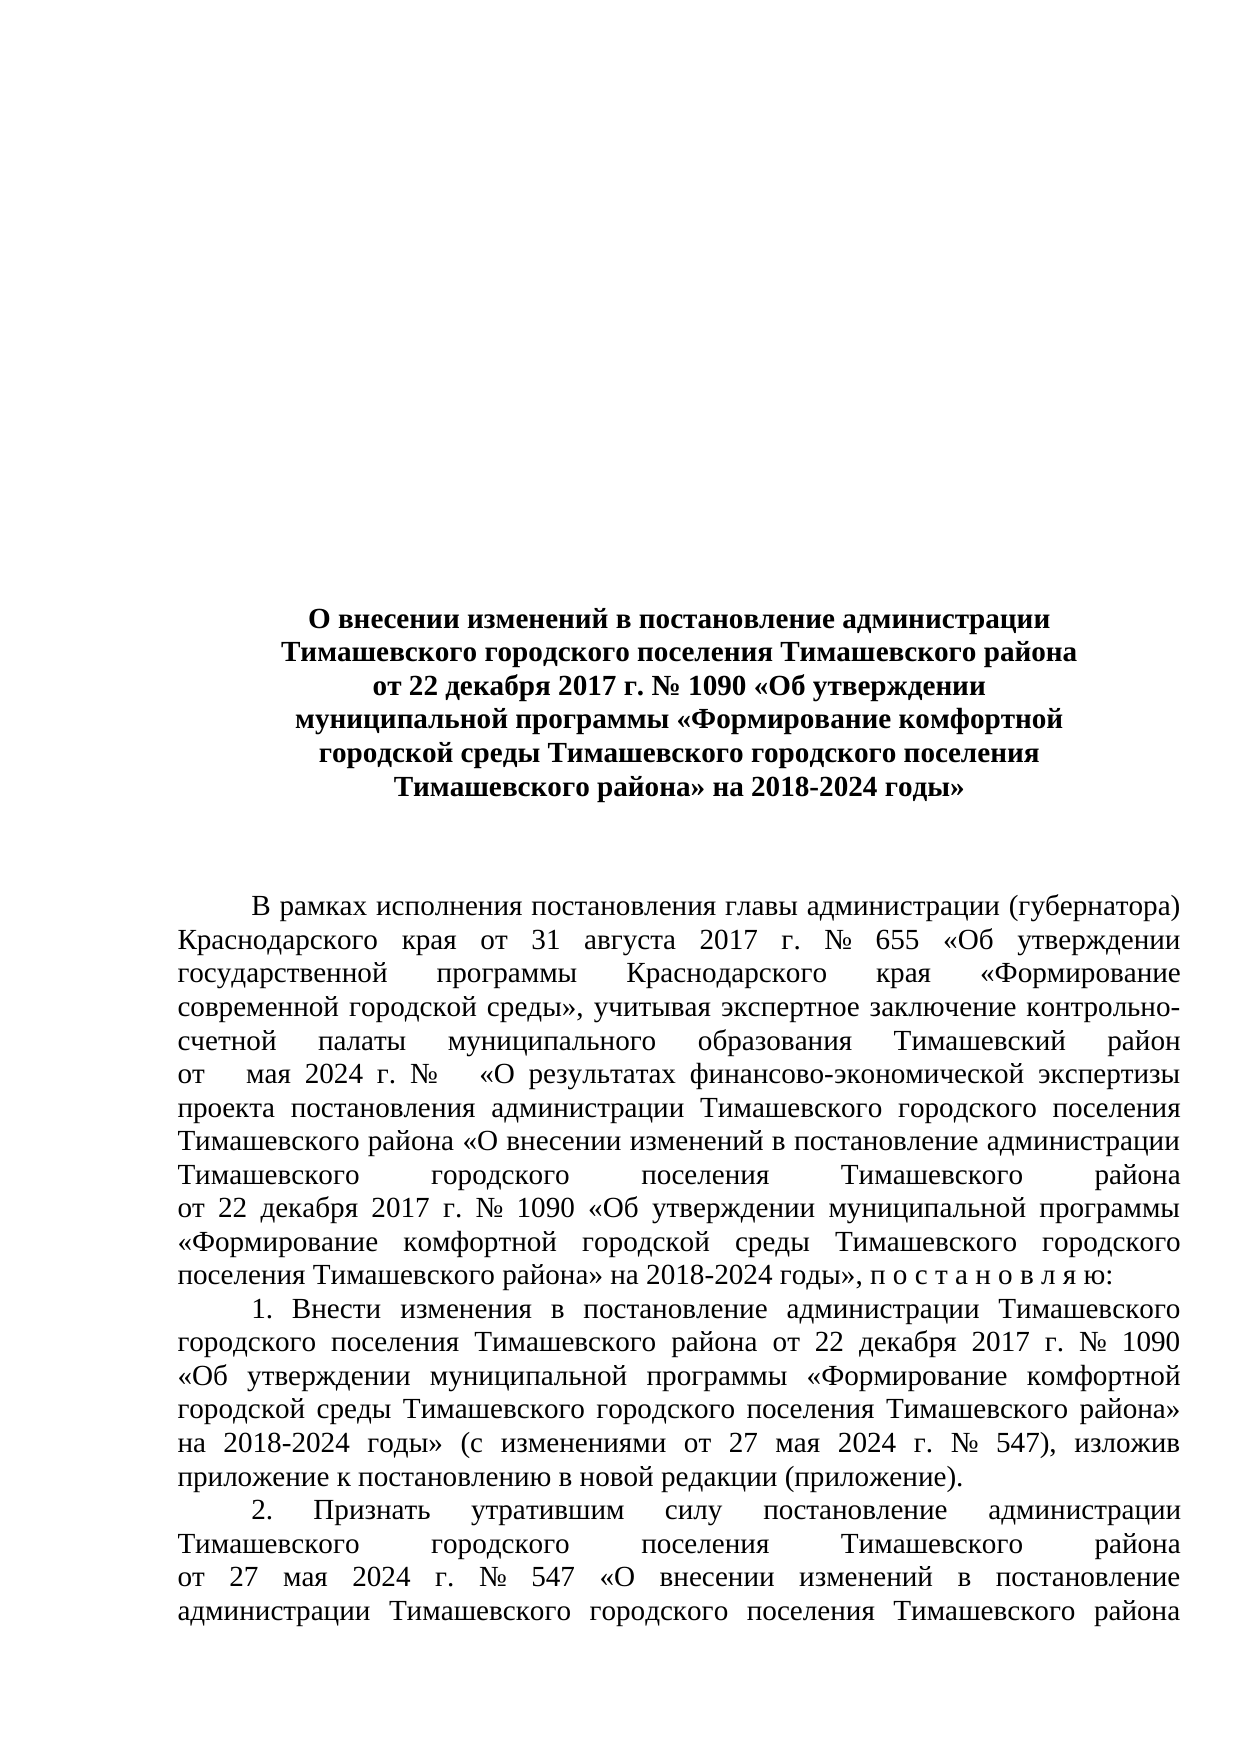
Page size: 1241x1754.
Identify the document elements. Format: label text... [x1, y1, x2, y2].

text Тимашевского городского поселения Тимашевского района [177, 634, 1181, 668]
text от 22 декабря 2017 г. № 1090 «Об утверждении [177, 668, 1181, 702]
text городской среды Тимашевского городского поселения [177, 735, 1181, 769]
text О внесении изменений в постановление администрации [177, 601, 1181, 634]
text Тимашевского района» на 2018-2024 годы» [177, 769, 1181, 802]
text В рамках исполнения постановления главы администрации (губернатора) Краснодарского края от 31 августа 2017 г. № 655 «Об утверждении государственной программы Краснодарского края «Формирование современной городской среды», учитывая экспертное заключение контрольно-счетной палаты муниципального образования Тимашевский район от мая 2024 г. № «О результатах финансово-экономической экспертизы проекта постановления администрации Тимашевского городского поселения Тимашевского района «О внесении изменений в постановление администрации Тимашевского городского поселения Тимашевского района от 22 декабря 2017 г. № 1090 «Об утверждении муниципальной программы «Формирование комфортной городской среды Тимашевского городского поселения Тимашевского района» на 2018-2024 годы», п о с т а н о в л я ю: [177, 888, 1181, 1291]
text 1. Внести изменения в постановление администрации Тимашевского городского поселения Тимашевского района от 22 декабря 2017 г. № 1090 «Об утверждении муниципальной программы «Формирование комфортной городской среды Тимашевского городского поселения Тимашевского района» на 2018-2024 годы» (с изменениями от 27 мая 2024 г. № 547), изложив приложение к постановлению в новой редакции (приложение). [177, 1291, 1181, 1492]
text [177, 1492, 1181, 1626]
text муниципальной программы «Формирование комфортной [177, 702, 1181, 735]
